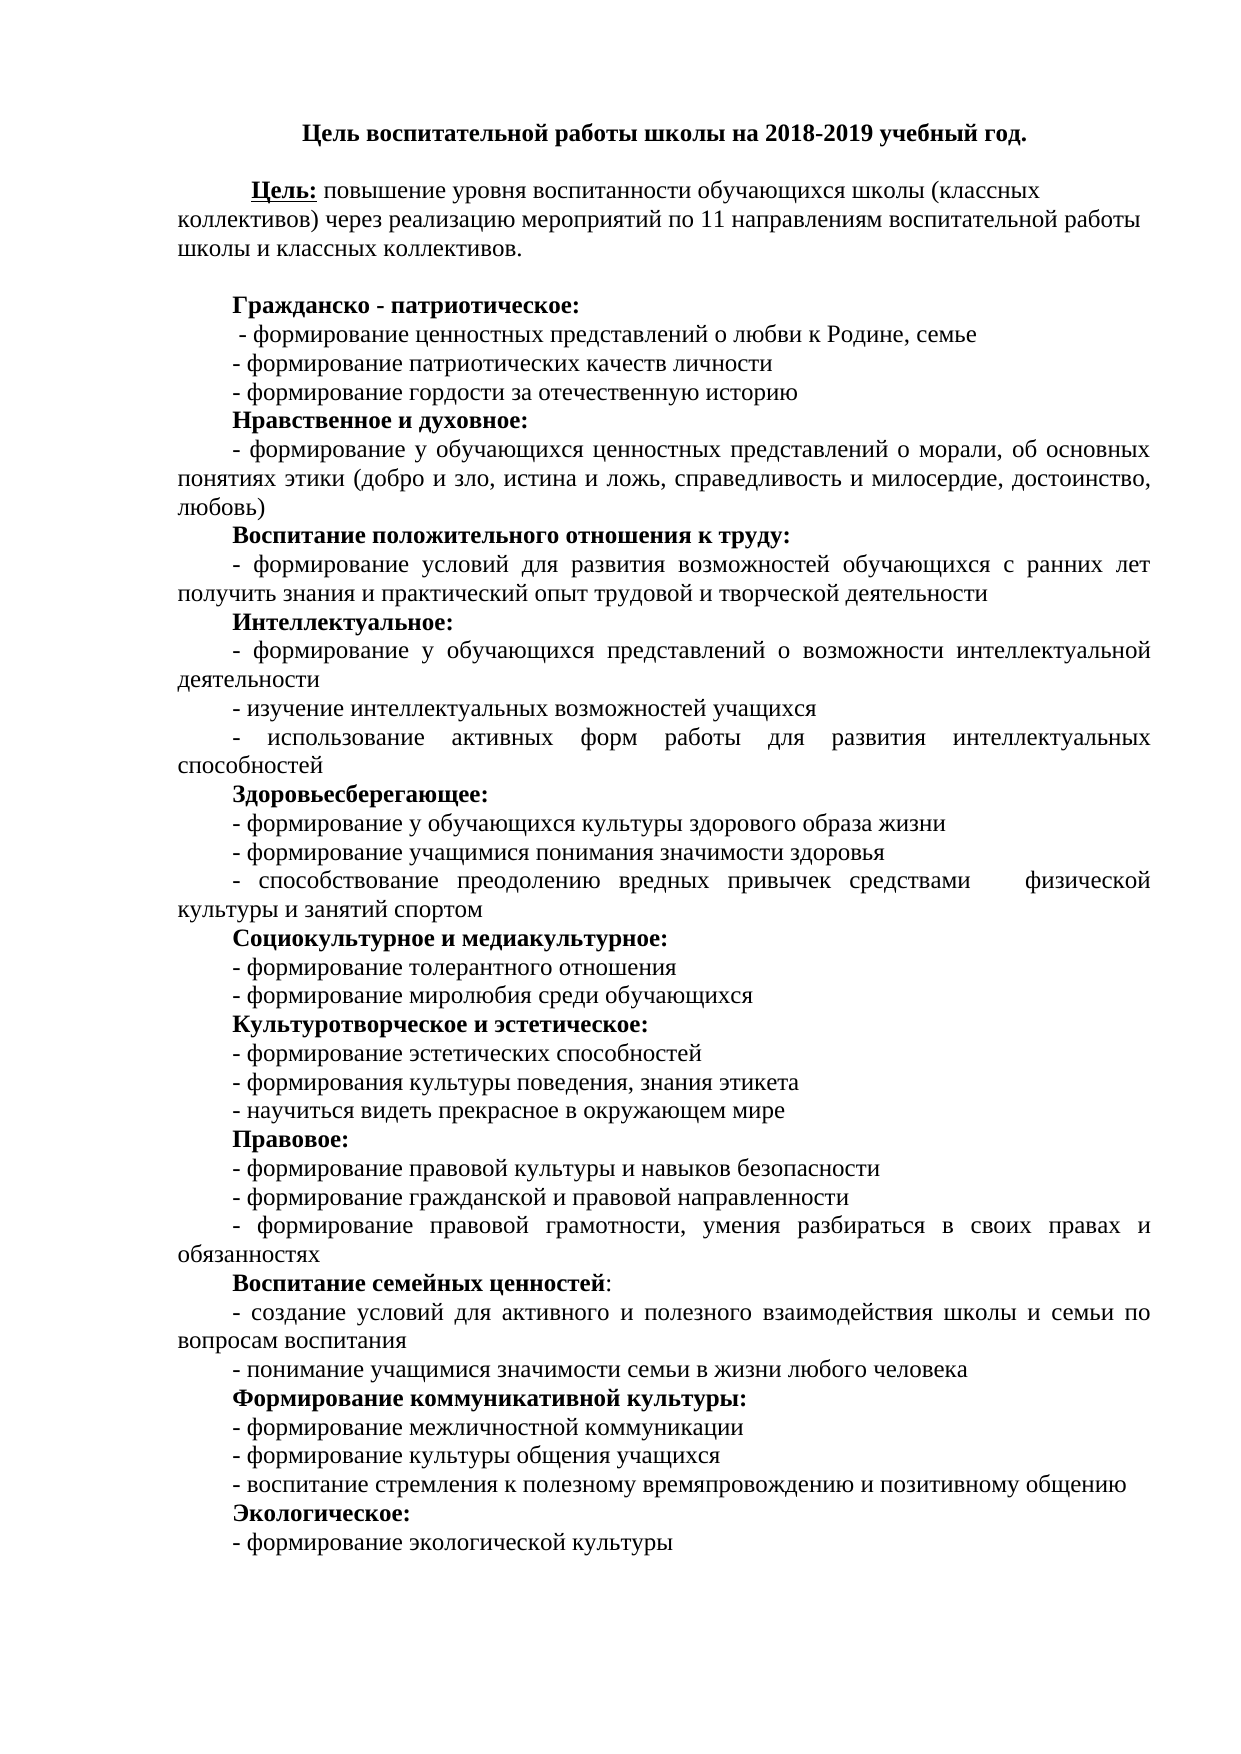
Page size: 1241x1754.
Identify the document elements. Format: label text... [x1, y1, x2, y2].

text - формирование миролюбия среди обучающихся [177, 981, 1152, 1009]
text - формирование патриотических качеств личности [177, 348, 1152, 377]
text Правовое: [177, 1124, 1152, 1153]
text - формирование экологической культуры [177, 1527, 1152, 1556]
text - формирование у обучающихся культуры здорового образа жизни [177, 808, 1152, 837]
text - изучение интеллектуальных возможностей учащихся [177, 693, 1152, 722]
text - формирование межличностной коммуникации [177, 1412, 1152, 1441]
text Формирование коммуникативной культуры: [177, 1383, 1152, 1412]
text - формирование гордости за отечественную историю [177, 377, 1152, 406]
text Экологическое: [177, 1498, 1152, 1527]
text - использование активных форм работы для развития интеллектуальных способностей [177, 722, 1152, 779]
text Интеллектуальное: [177, 607, 1152, 636]
text - формирование ценностных представлений о любви к Родине, семье [177, 319, 1152, 348]
text Гражданско - патриотическое: [177, 291, 1152, 319]
text - формирование у обучающихся ценностных представлений о морали, об основных понятиях этики (добро и зло, истина и ложь, справедливость и милосердие, достоинство, любовь) [177, 434, 1152, 521]
text Цель воспитательной работы школы на 2018-2019 учебный год. [177, 118, 1152, 147]
text - формирование условий для развития возможностей обучающихся с ранних лет получить знания и практический опыт трудовой и творческой деятельности [177, 549, 1152, 607]
text Воспитание положительного отношения к труду: [177, 521, 1152, 549]
text - формирование учащимися понимания значимости здоровья [177, 837, 1152, 866]
text - формирование эстетических способностей [177, 1038, 1152, 1067]
text - формирование правовой культуры и навыков безопасности [177, 1153, 1152, 1182]
text - формирование у обучающихся представлений о возможности интеллектуальной деятельности [177, 636, 1152, 693]
text Цель: повышение уровня воспитанности обучающихся школы (классных коллективов) через реализацию мероприятий по 11 направлениям воспитательной работы школы и классных коллективов. [177, 176, 1152, 262]
text - способствование преодолению вредных привычек средствами физической культуры и занятий спортом [177, 866, 1152, 923]
text Здоровьесберегающее: [177, 779, 1152, 808]
text - создание условий для активного и полезного взаимодействия школы и семьи по вопросам воспитания [177, 1297, 1152, 1354]
text - научиться видеть прекрасное в окружающем мире [177, 1096, 1152, 1124]
text Культуротворческое и эстетическое: [177, 1009, 1152, 1038]
text - формирование гражданской и правовой направленности [177, 1182, 1152, 1211]
text Нравственное и духовное: [177, 406, 1152, 434]
text - формирование правовой грамотности, умения разбираться в своих правах и обязанностях [177, 1211, 1152, 1268]
text Воспитание семейных ценностей: [177, 1268, 1152, 1297]
text - формирования культуры поведения, знания этикета [177, 1067, 1152, 1096]
text - формирование культуры общения учащихся [177, 1441, 1152, 1469]
text - воспитание стремления к полезному времяпровождению и позитивному общению [177, 1469, 1152, 1498]
text Социокультурное и медиакультурное: [177, 923, 1152, 952]
text - понимание учащимися значимости семьи в жизни любого человека [177, 1354, 1152, 1383]
text - формирование толерантного отношения [177, 952, 1152, 981]
